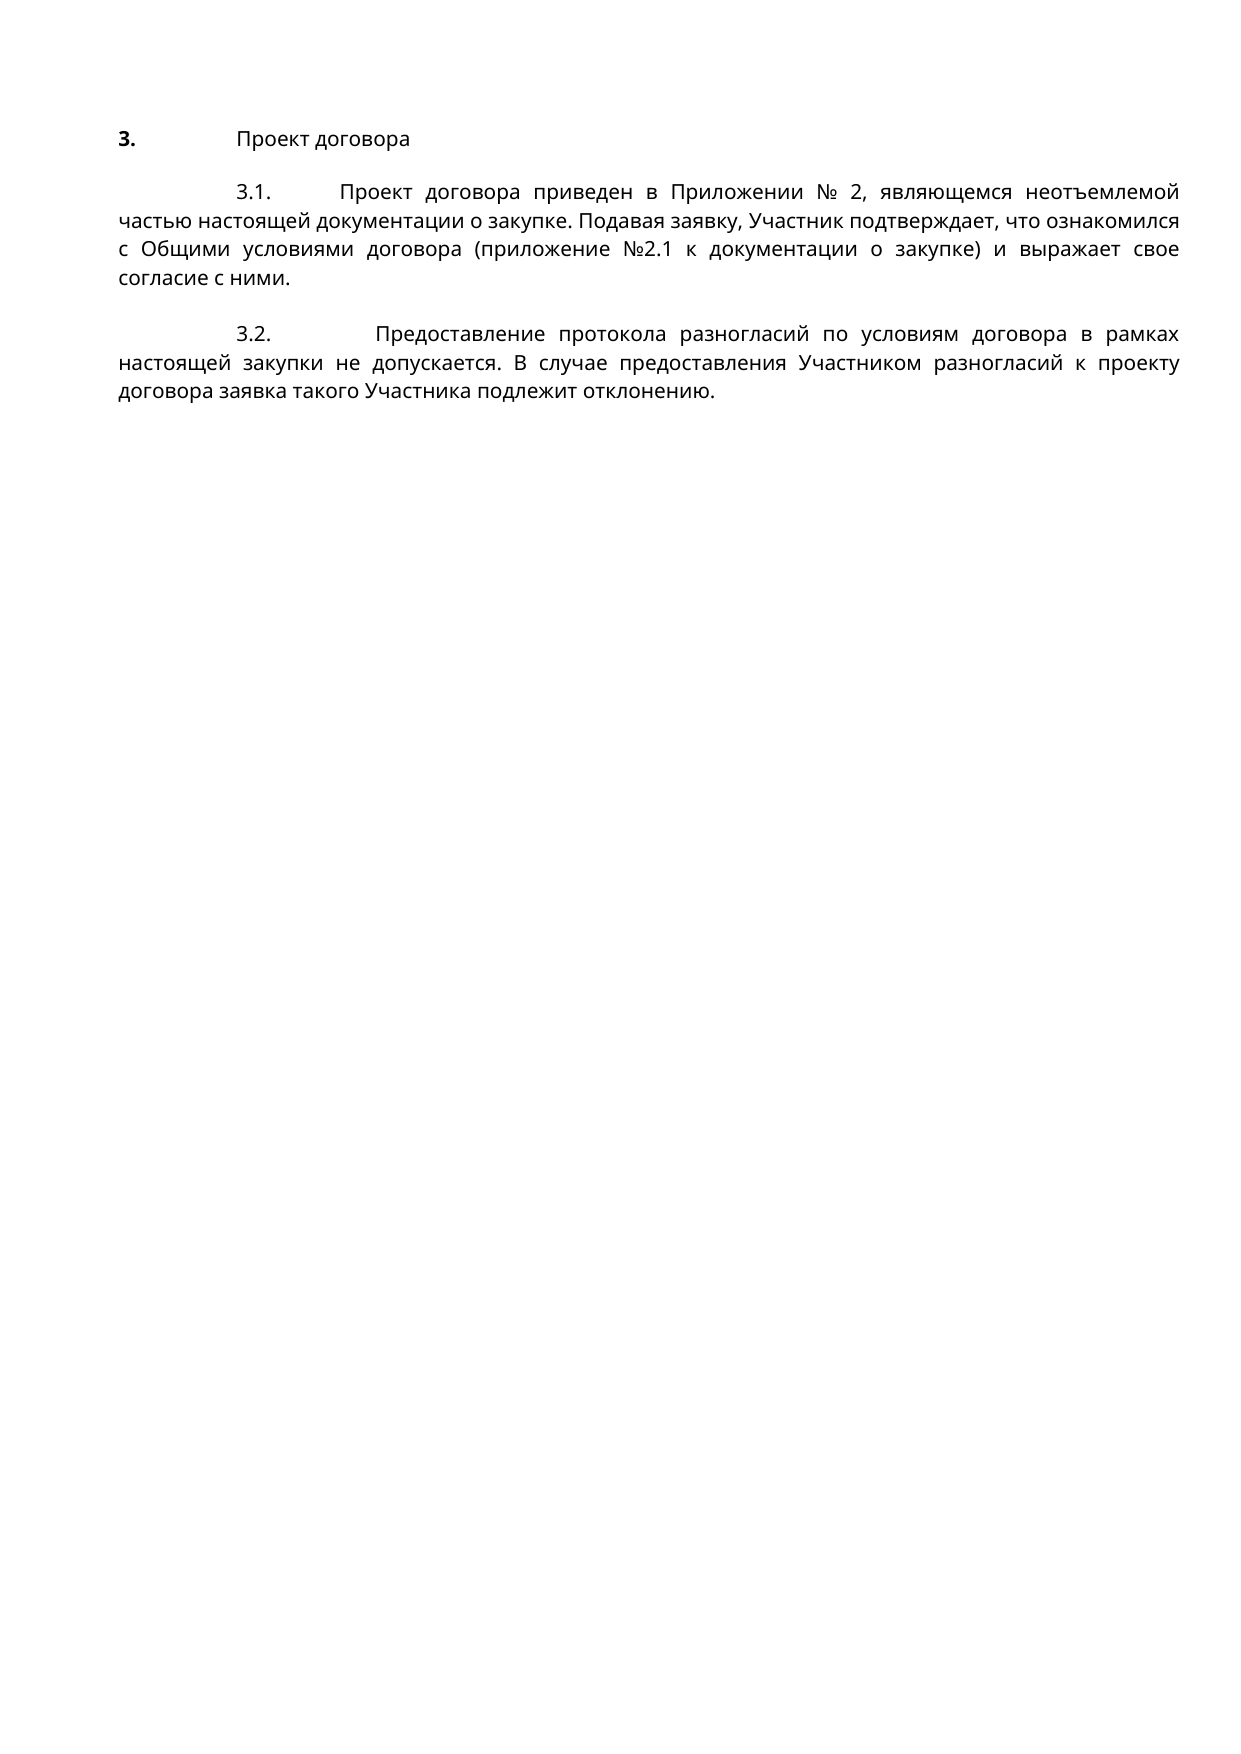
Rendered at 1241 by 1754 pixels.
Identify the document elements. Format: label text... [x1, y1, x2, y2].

text 3.2. Предоставление протокола разногласий по условиям договора в рамках настоящей закупки не допускается. В случае предоставления Участником разногласий к проекту договора заявка такого Участника подлежит отклонению. [118, 319, 1181, 405]
text 3.1. Проект договора приведен в Приложении № 2, являющемся неотъемлемой частью настоящей документации о закупке. Подавая заявку, Участник подтверждает, что ознакомился с Общими условиями договора (приложение №2.1 к документации о закупке) и выражает свое согласие с ними. [118, 177, 1181, 291]
subtitle Проект договора [118, 124, 1181, 152]
